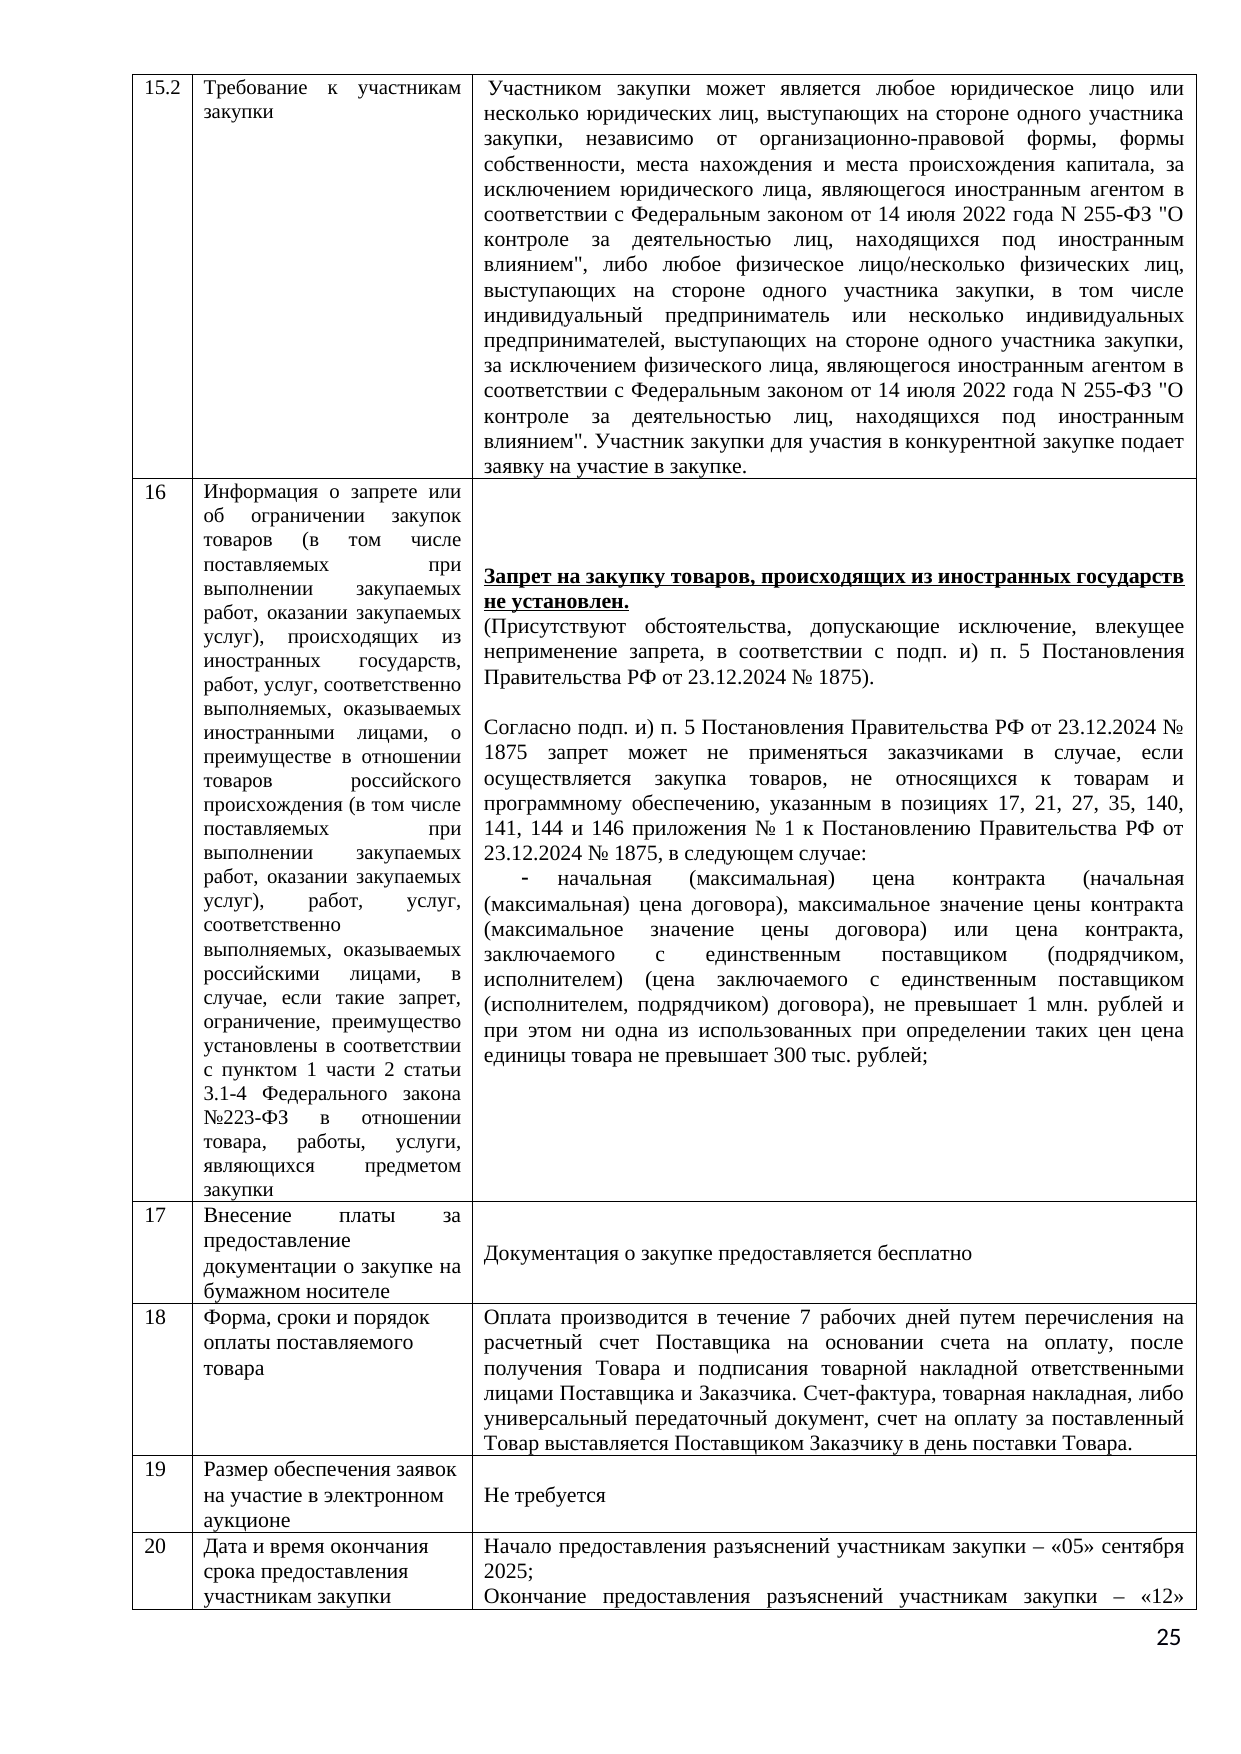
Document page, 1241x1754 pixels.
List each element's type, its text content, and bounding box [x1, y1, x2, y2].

table_cell Дата и время окончания срока предоставления участникам закупки разъяснений положений документации о закупке [193, 1533, 472, 1609]
table_cell Требование к участникам закупки [193, 75, 472, 478]
table_cell Не требуется [473, 1456, 1196, 1532]
table_cell Размер обеспечения заявок на участие в электронном аукционе [193, 1456, 472, 1532]
table_cell 17 [133, 1202, 192, 1303]
table_cell 15.2 [133, 75, 192, 478]
table_cell 18 [133, 1304, 192, 1455]
table_cell Документация о закупке предоставляется бесплатно [473, 1202, 1196, 1303]
table_cell Внесение платы за предоставление документации о закупке на бумажном носителе [193, 1202, 472, 1303]
table_cell Оплата производится в течение 7 рабочих дней путем перечисления на расчетный счет Поставщика на основании счета на оплату, после получения Товара и подписания товарной накладной ответственными лицами Поставщика и Заказчика. Счет-фактура, товарная накладная, либо универсальный передаточный документ, счет на оплату за поставленный Товар выставляется Поставщиком Заказчику в день поставки Товара. [473, 1304, 1196, 1455]
table_cell 16 [133, 479, 192, 1201]
table_cell Запрет на закупку товаров, происходящих из иностранных государств не установлен. (Присутствуют обстоятельства, допускающие исключение, влекущее неприменение запрета, в соответствии с подп. и) п. 5 Постановления Правительства РФ от 23.12.2024 № 1875). Согласно подп. и) п. 5 Постановления Правительства РФ от 23.12.2024 № 1875 запрет может не применяться заказчиками в случае, если осуществляется закупка товаров, не относящихся к товарам и программному обеспечению, указанным в позициях 17, 21, 27, 35, 140, 141, 144 и 146 приложения № 1 к Постановлению Правительства РФ от 23.12.2024 № 1875, в следующем случае: начальная (максимальная) цена контракта (начальная (максимальная) цена договора), максимальное значение цены контракта (максимальное значение цены договора) или цена контракта, заключаемого с единственным поставщиком (подрядчиком, исполнителем) (цена заключаемого с единственным поставщиком (исполнителем, подрядчиком) договора), не превышает 1 млн. рублей и при этом ни одна из использованных при определении таких цен цена единицы товара не превышает 300 тыс. рублей; [473, 479, 1196, 1201]
table_cell 20 [133, 1533, 192, 1609]
table_cell Форма, сроки и порядок оплаты поставляемого товара [193, 1304, 472, 1455]
table_cell Информация о запрете или об ограничении закупок товаров (в том числе поставляемых при выполнении закупаемых работ, оказании закупаемых услуг), происходящих из иностранных государств, работ, услуг, соответственно выполняемых, оказываемых иностранными лицами, о преимуществе в отношении товаров российского происхождения (в том числе поставляемых при выполнении закупаемых работ, оказании закупаемых услуг), работ, услуг, соответственно выполняемых, оказываемых российскими лицами, в случае, если такие запрет, ограничение, преимущество установлены в соответствии с пунктом 1 части 2 статьи 3.1-4 Федерального закона №223-ФЗ в отношении товара, работы, услуги, являющихся предметом закупки [193, 479, 472, 1201]
table_cell 19 [133, 1456, 192, 1532]
table_cell Участником закупки может является любое юридическое лицо или несколько юридических лиц, выступающих на стороне одного участника закупки, независимо от организационно-правовой формы, формы собственности, места нахождения и места происхождения капитала, за исключением юридического лица, являющегося иностранным агентом в соответствии с Федеральным законом от 14 июля 2022 года N 255-ФЗ "О контроле за деятельностью лиц, находящихся под иностранным влиянием", либо любое физическое лицо/несколько физических лиц, выступающих на стороне одного участника закупки, в том числе индивидуальный предприниматель или несколько индивидуальных предпринимателей, выступающих на стороне одного участника закупки, за исключением физического лица, являющегося иностранным агентом в соответствии с Федеральным законом от 14 июля 2022 года N 255-ФЗ "О контроле за деятельностью лиц, находящихся под иностранным влиянием". Участник закупки для участия в конкурентной закупке подает заявку на участие в закупке. [473, 75, 1196, 478]
